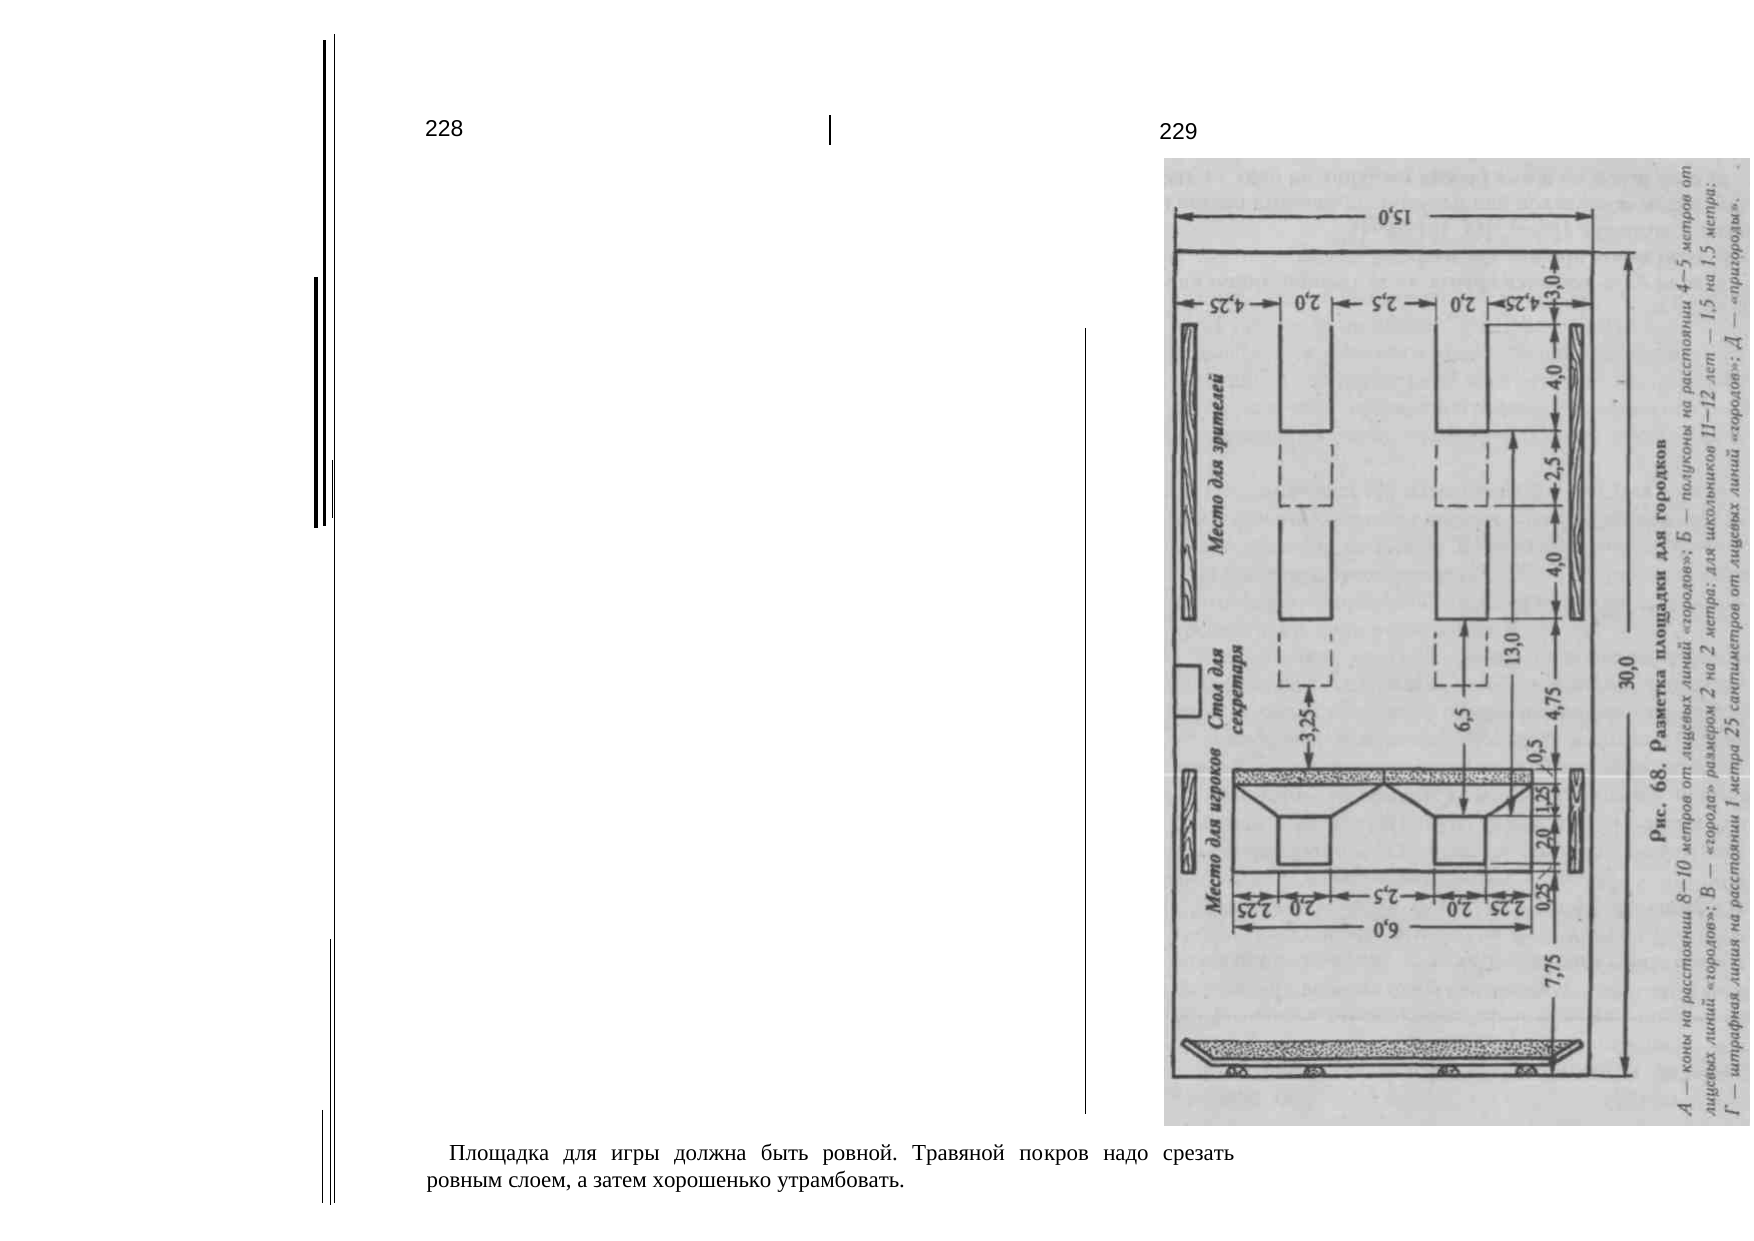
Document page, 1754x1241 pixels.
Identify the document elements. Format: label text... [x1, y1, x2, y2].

text 229 [1159, 118, 1234, 144]
text Площадка для игры должна быть ровной. Травяной покров надо срезать ровным слоем, а затем хорошенько утрамбовать. [426, 158, 1234, 1193]
picture [1164, 158, 1750, 1126]
text 228 [425, 115, 500, 141]
